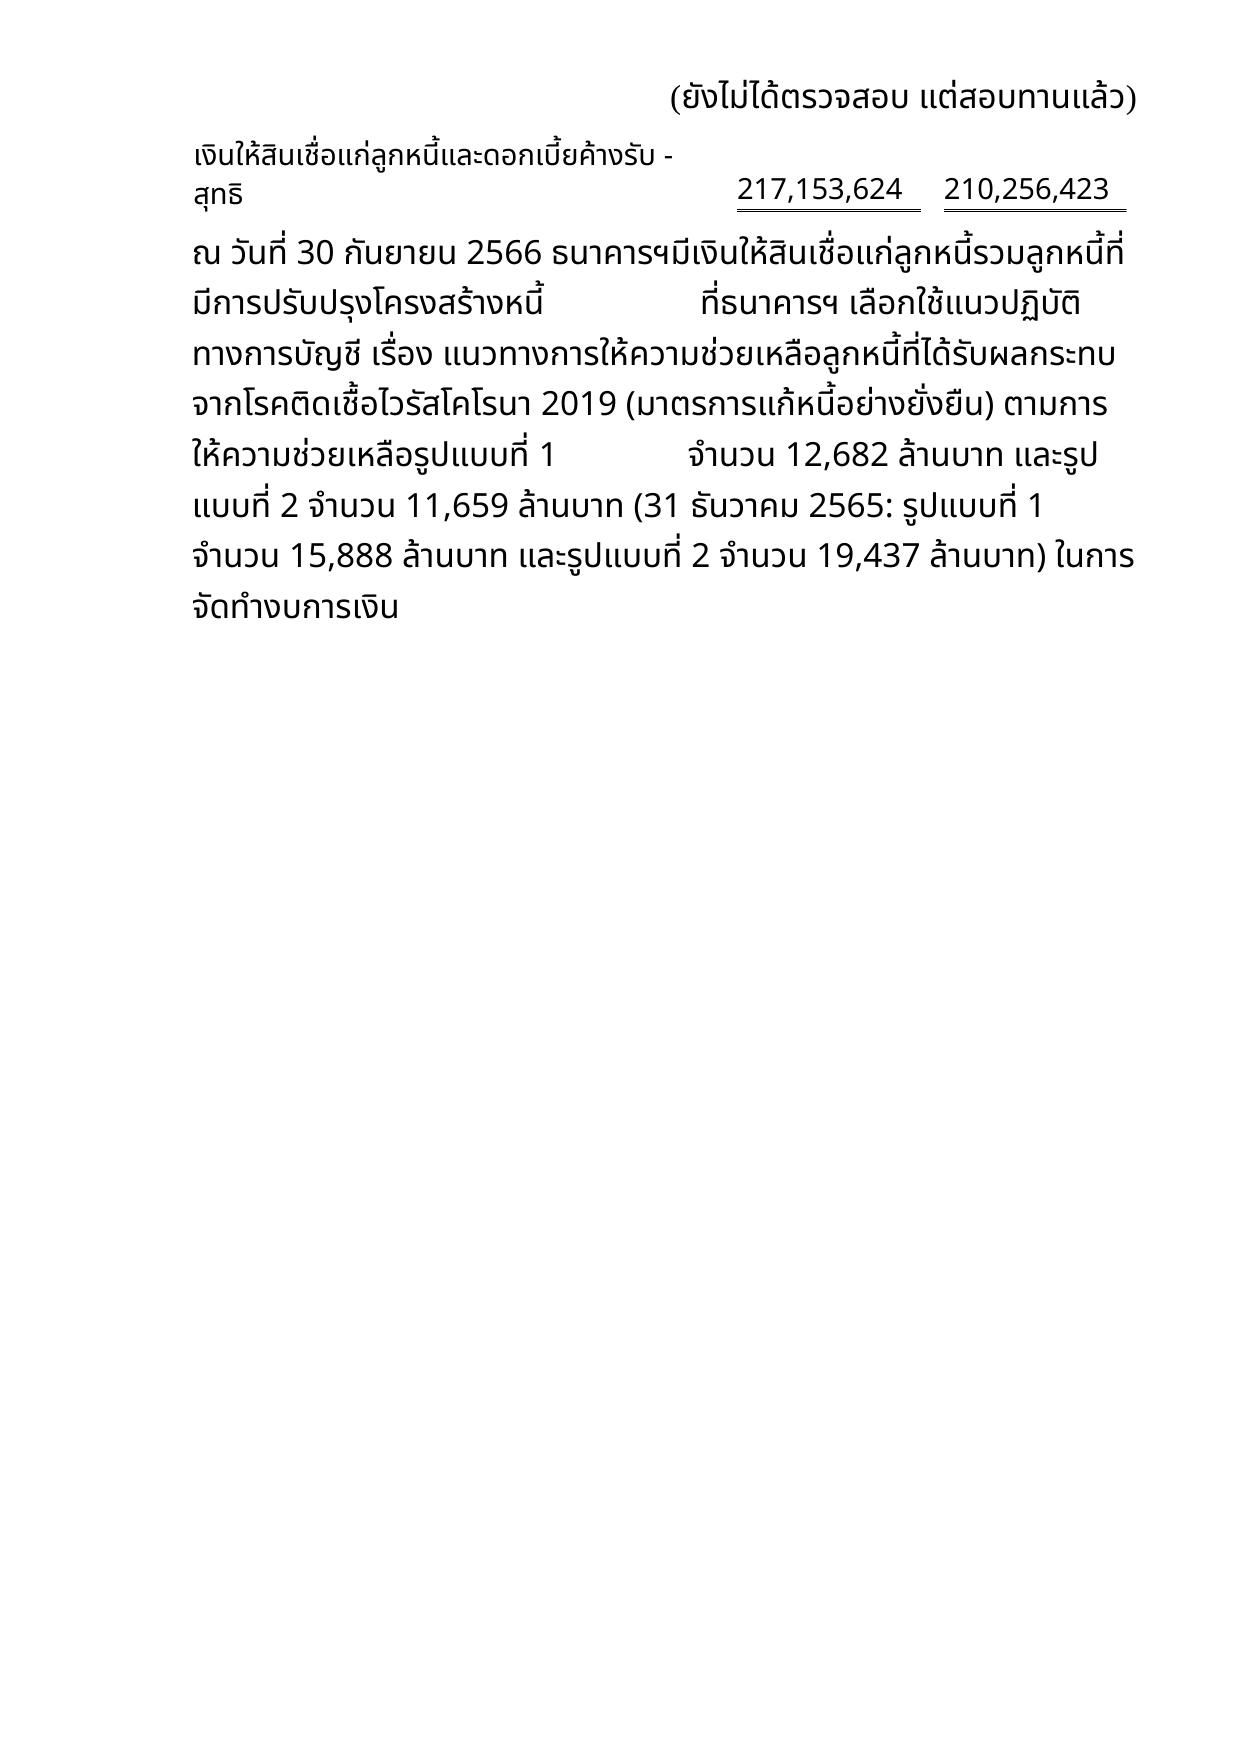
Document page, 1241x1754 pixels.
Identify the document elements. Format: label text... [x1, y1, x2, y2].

table_cell 210,256,423 [932, 135, 1138, 212]
text ณ วันที่ 30 กันยายน 2566 ธนาคารฯมีเงินให้สินเชื่อแก่ลูกหนี้รวมลูกหนี้ที่มีการปรับปรุงโครงสร้างหนี้ ที่ธนาคารฯ เลือกใช้แนวปฏิบัติทางการบัญชี เรื่อง แนวทางการให้ความช่วยเหลือลูกหนี้ที่ได้รับผลกระทบจากโรคติดเชื้อไวรัสโคโรนา 2019 (มาตรการแก้หนี้อย่างยั่งยืน) ตามการให้ความช่วยเหลือรูปแบบที่ 1 จำนวน 12,682 ล้านบาท และรูปแบบที่ 2 จำนวน 11,659 ล้านบาท (31 ธันวาคม 2565: รูปแบบที่ 1 จำนวน 15,888 ล้านบาท และรูปแบบที่ 2 จำนวน 19,437 ล้านบาท) ในการจัดทำงบการเงิน [135, 229, 1137, 633]
table_cell เงินให้สินเชื่อแก่ลูกหนี้และดอกเบี้ยค้างรับ - สุทธิ [182, 135, 726, 212]
table_cell 217,153,624 [726, 135, 932, 212]
